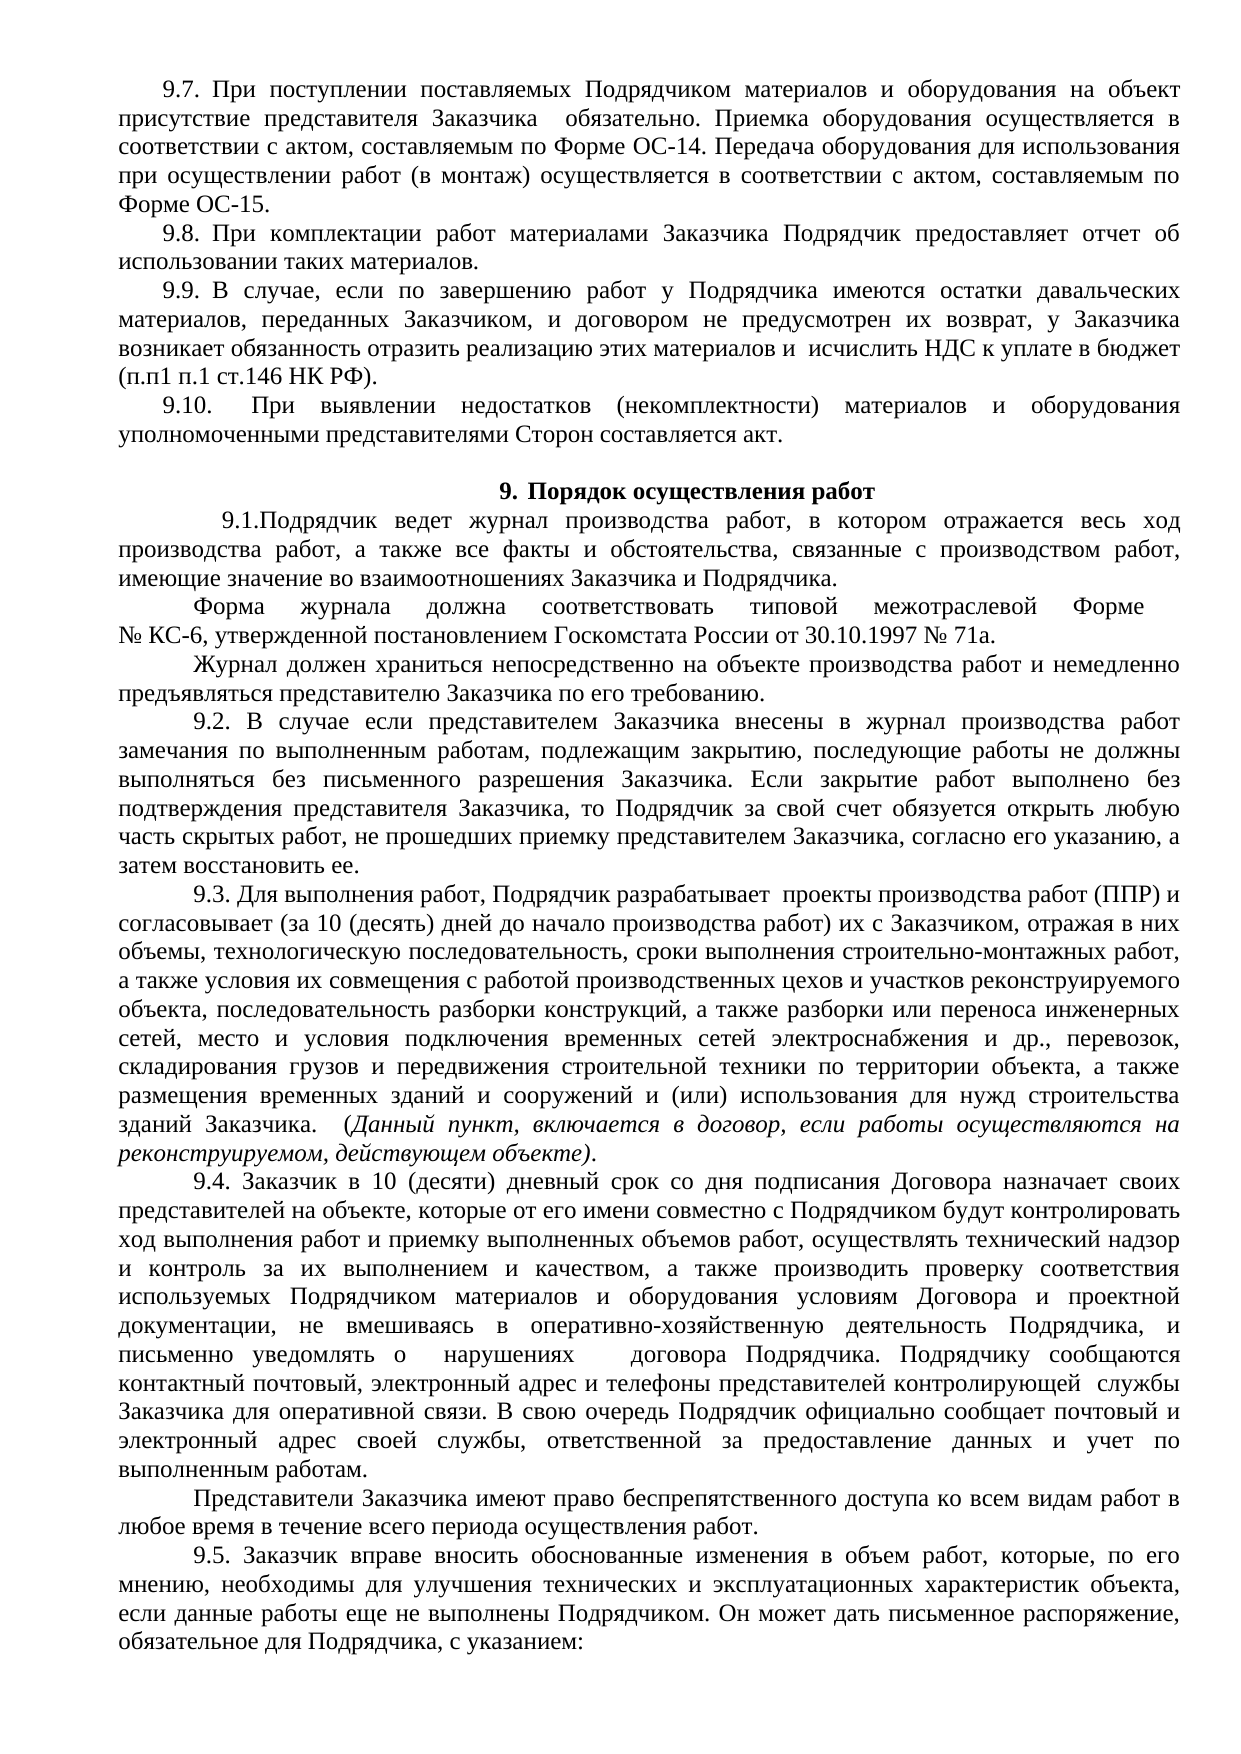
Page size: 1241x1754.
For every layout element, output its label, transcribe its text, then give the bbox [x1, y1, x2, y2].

text Форма журнала должна соответствовать типовой межотраслевой Форме № КС-6, утвержденной постановлением Госкомстата России от 30.10.1997 № 71а. [118, 591, 1181, 649]
list В случае, если по завершению работ у Подрядчика имеются остатки давальческих материалов, переданных Заказчиком, и договором не предусмотрен их возврат, у Заказчика возникает обязанность отразить реализацию этих материалов и исчислить НДС к уплате в бюджет (п.п1 п.1 ст.146 НК РФ). [118, 275, 1181, 390]
list Порядок осуществления работ [118, 476, 1181, 505]
text 9.3. Для выполнения работ, Подрядчик разрабатывает проекты производства работ (ППР) и согласовывает (за 10 (десять) дней до начало производства работ) их с Заказчиком, отражая в них объемы, технологическую последовательность, сроки выполнения строительно-монтажных работ, а также условия их совмещения с работой производственных цехов и участков реконструируемого объекта, последовательность разборки конструкций, а также разборки или переноса инженерных сетей, место и условия подключения временных сетей электроснабжения и др., перевозок, складирования грузов и передвижения строительной техники по территории объекта, а также размещения временных зданий и сооружений и (или) использования для нужд строительства зданий Заказчика. (Данный пункт, включается в договор, если работы осуществляются на реконструируемом, действующем объекте). [118, 879, 1181, 1166]
text 9.4. Заказчик в 10 (десяти) дневный срок со дня подписания Договора назначает своих представителей на объекте, которые от его имени совместно с Подрядчиком будут контролировать ход выполнения работ и приемку выполненных объемов работ, осуществлять технический надзор и контроль за их выполнением и качеством, а также производить проверку соответствия используемых Подрядчиком материалов и оборудования условиям Договора и проектной документации, не вмешиваясь в оперативно-хозяйственную деятельность Подрядчика, и письменно уведомлять о нарушениях договора Подрядчика. Подрядчику сообщаются контактный почтовый, электронный адрес и телефоны представителей контролирующей службы Заказчика для оперативной связи. В свою очередь Подрядчик официально сообщает почтовый и электронный адрес своей службы, ответственной за предоставление данных и учет по выполненным работам. [118, 1166, 1181, 1483]
text 9.5. Заказчик вправе вносить обоснованные изменения в объем работ, которые, по его мнению, необходимы для улучшения технических и эксплуатационных характеристик объекта, если данные работы еще не выполнены Подрядчиком. Он может дать письменное распоряжение, обязательное для Подрядчика, с указанием: [118, 1540, 1181, 1655]
text 9.2. В случае если представителем Заказчика внесены в журнал производства работ замечания по выполненным работам, подлежащим закрытию, последующие работы не должны выполняться без письменного разрешения Заказчика. Если закрытие работ выполнено без подтверждения представителя Заказчика, то Подрядчик за свой счет обязуется открыть любую часть скрытых работ, не прошедших приемку представителем Заказчика, согласно его указанию, а затем восстановить ее. [118, 706, 1181, 879]
list При поступлении поставляемых Подрядчиком материалов и оборудования на объект присутствие представителя Заказчика обязательно. Приемка оборудования осуществляется в соответствии с актом, составляемым по Форме ОС-14. Передача оборудования для использования при осуществлении работ (в монтаж) осуществляется в соответствии с актом, составляемым по Форме ОС-15. [118, 74, 1181, 218]
text 9.1.Подрядчик ведет журнал производства работ, в котором отражается весь ход производства работ, а также все факты и обстоятельства, связанные с производством работ, имеющие значение во взаимоотношениях Заказчика и Подрядчика. [118, 505, 1181, 591]
text Представители Заказчика имеют право беспрепятственного доступа ко всем видам работ в любое время в течение всего периода осуществления работ. [118, 1483, 1181, 1540]
list При выявлении недостатков (некомплектности) материалов и оборудования уполномоченными представителями Сторон составляется акт. [118, 390, 1181, 448]
text Журнал должен храниться непосредственно на объекте производства работ и немедленно предъявляться представителю Заказчика по его требованию. [118, 649, 1181, 706]
list При комплектации работ материалами Заказчика Подрядчик предоставляет отчет об использовании таких материалов. [118, 218, 1181, 275]
